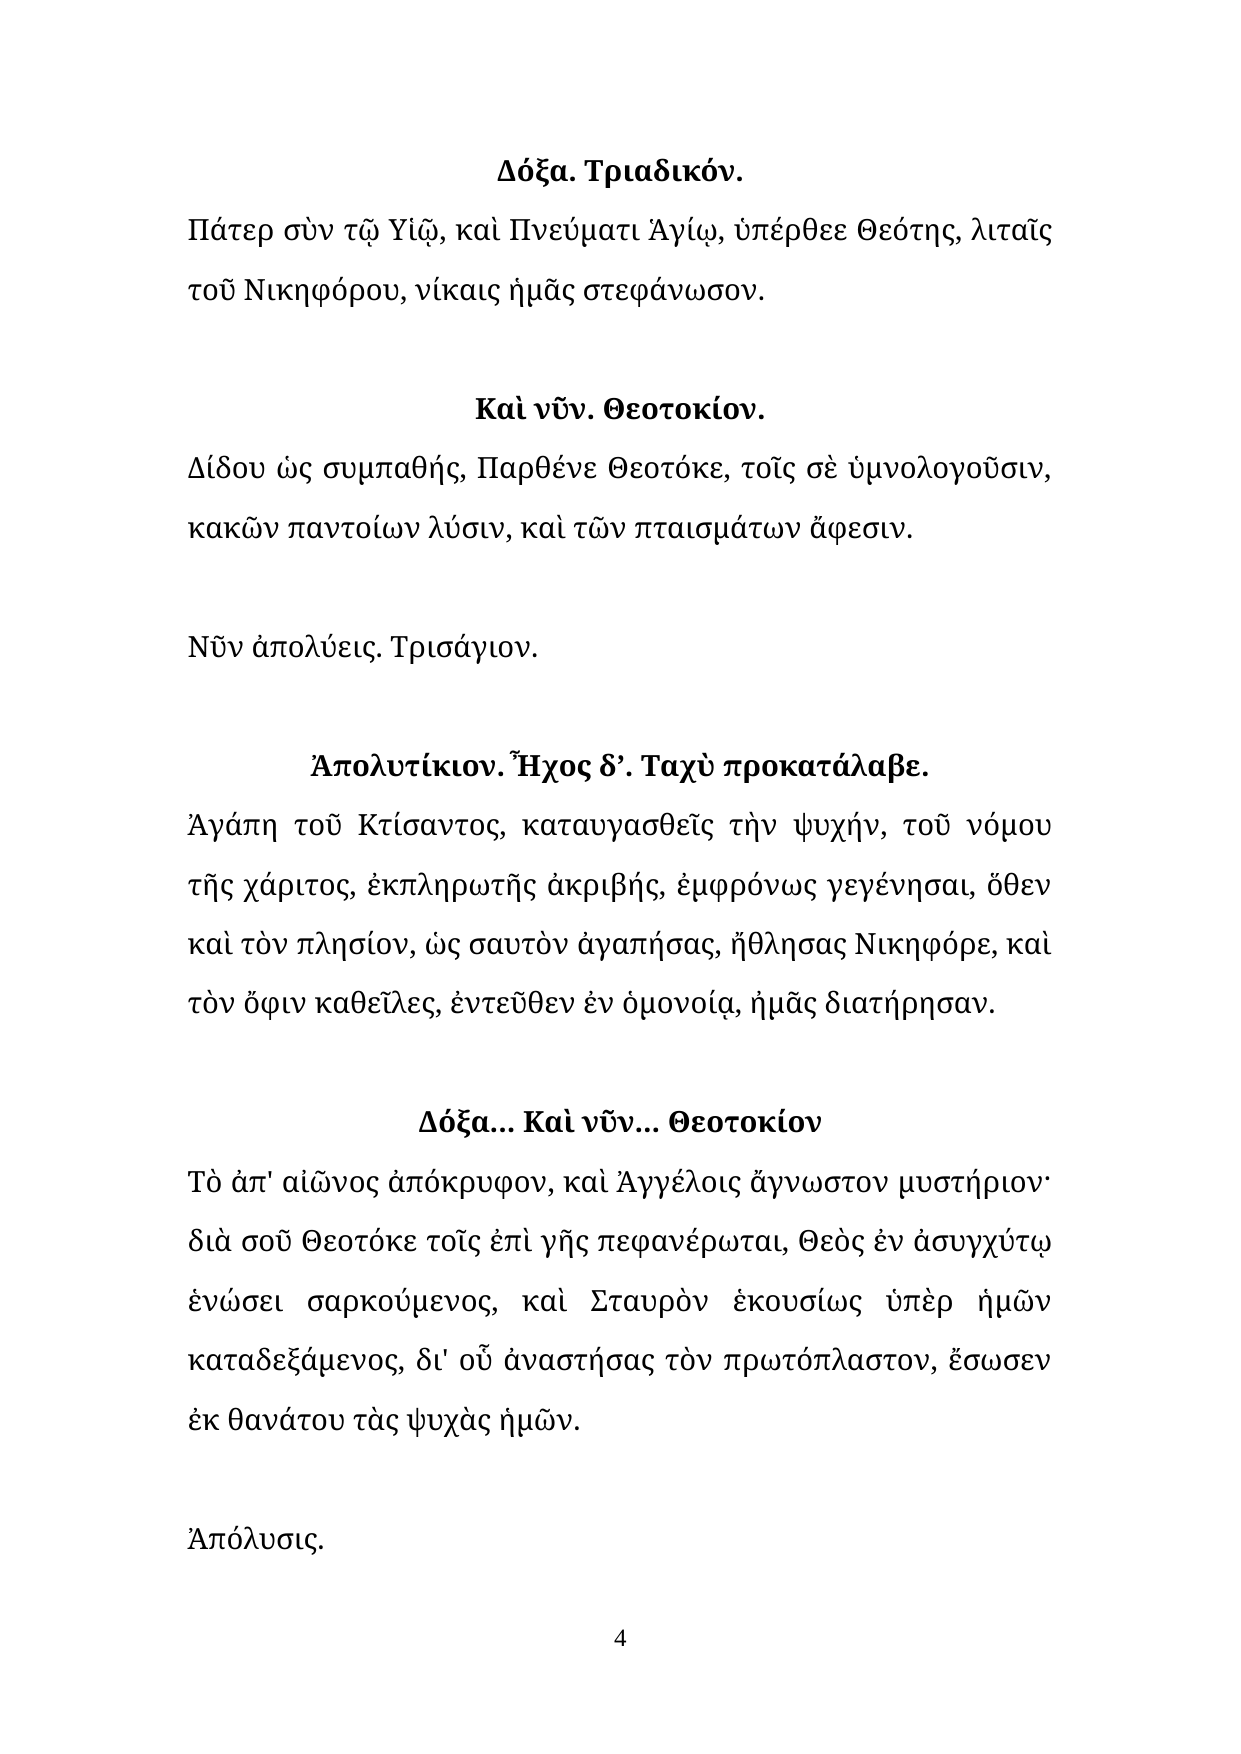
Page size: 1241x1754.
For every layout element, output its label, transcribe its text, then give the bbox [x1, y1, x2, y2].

text Δίδου ὡς συμπαθής, Παρθένε Θεοτόκε, τοῖς σὲ ὑμνολογοῦσιν, κακῶν παντοίων λύσιν, καὶ τῶν πταισμάτων ἄφεσιν. [187, 447, 1053, 547]
text Ἀγάπη τοῦ Κτίσαντος, καταυγασθεῖς τὴν ψυχήν, τοῦ νόμου τῆς χάριτος, ἐκπληρωτῆς ἀκριβής, ἐμφρόνως γεγένησαι, ὅθεν καὶ τὸν πλησίον, ὡς σαυτὸν ἀγαπήσας, ἤθλησας Νικηφόρε, καὶ τὸν ὄφιν καθεῖλες, ἐντεῦθεν ἐν ὁμονοίᾳ, ἠμᾶς διατήρησαν. [187, 804, 1053, 1022]
text Καὶ νῦν. Θεοτοκίον. [187, 388, 1053, 428]
text Δόξα... Καὶ νῦν... Θεοτοκίον [187, 1102, 1053, 1141]
text Πάτερ σὺν τῷ Υἱῷ, καὶ Πνεύματι Ἁγίῳ, ὑπέρθεε Θεότης, λιταῖς τοῦ Νικηφόρου, νίκαις ἡμᾶς στεφάνωσον. [187, 209, 1053, 309]
text Δόξα. Τριαδικόν. [187, 150, 1053, 190]
text Τὸ ἀπ' αἰῶνος ἀπόκρυφον, καὶ Ἀγγέλοις ἄγνωστον μυστήριον· διὰ σοῦ Θεοτόκε τοῖς ἐπὶ γῆς πεφανέρωται, Θεὸς ἐν ἀσυγχύτῳ ἑνώσει σαρκούμενος, καὶ Σταυρὸν ἑκουσίως ὑπὲρ ἡμῶν καταδεξάμενος, δι' οὗ ἀναστήσας τὸν πρωτόπλαστον, ἔσωσεν ἐκ θανάτου τὰς ψυχὰς ἡμῶν. [187, 1161, 1053, 1439]
text Ἀπόλυσις. [187, 1518, 1053, 1558]
text Ἀπολυτίκιον. Ἦχος δ’. Ταχὺ προκατάλαβε. [187, 745, 1053, 784]
text Νῦν ἀπολύεις. Τρισάγιον. [187, 626, 1053, 666]
